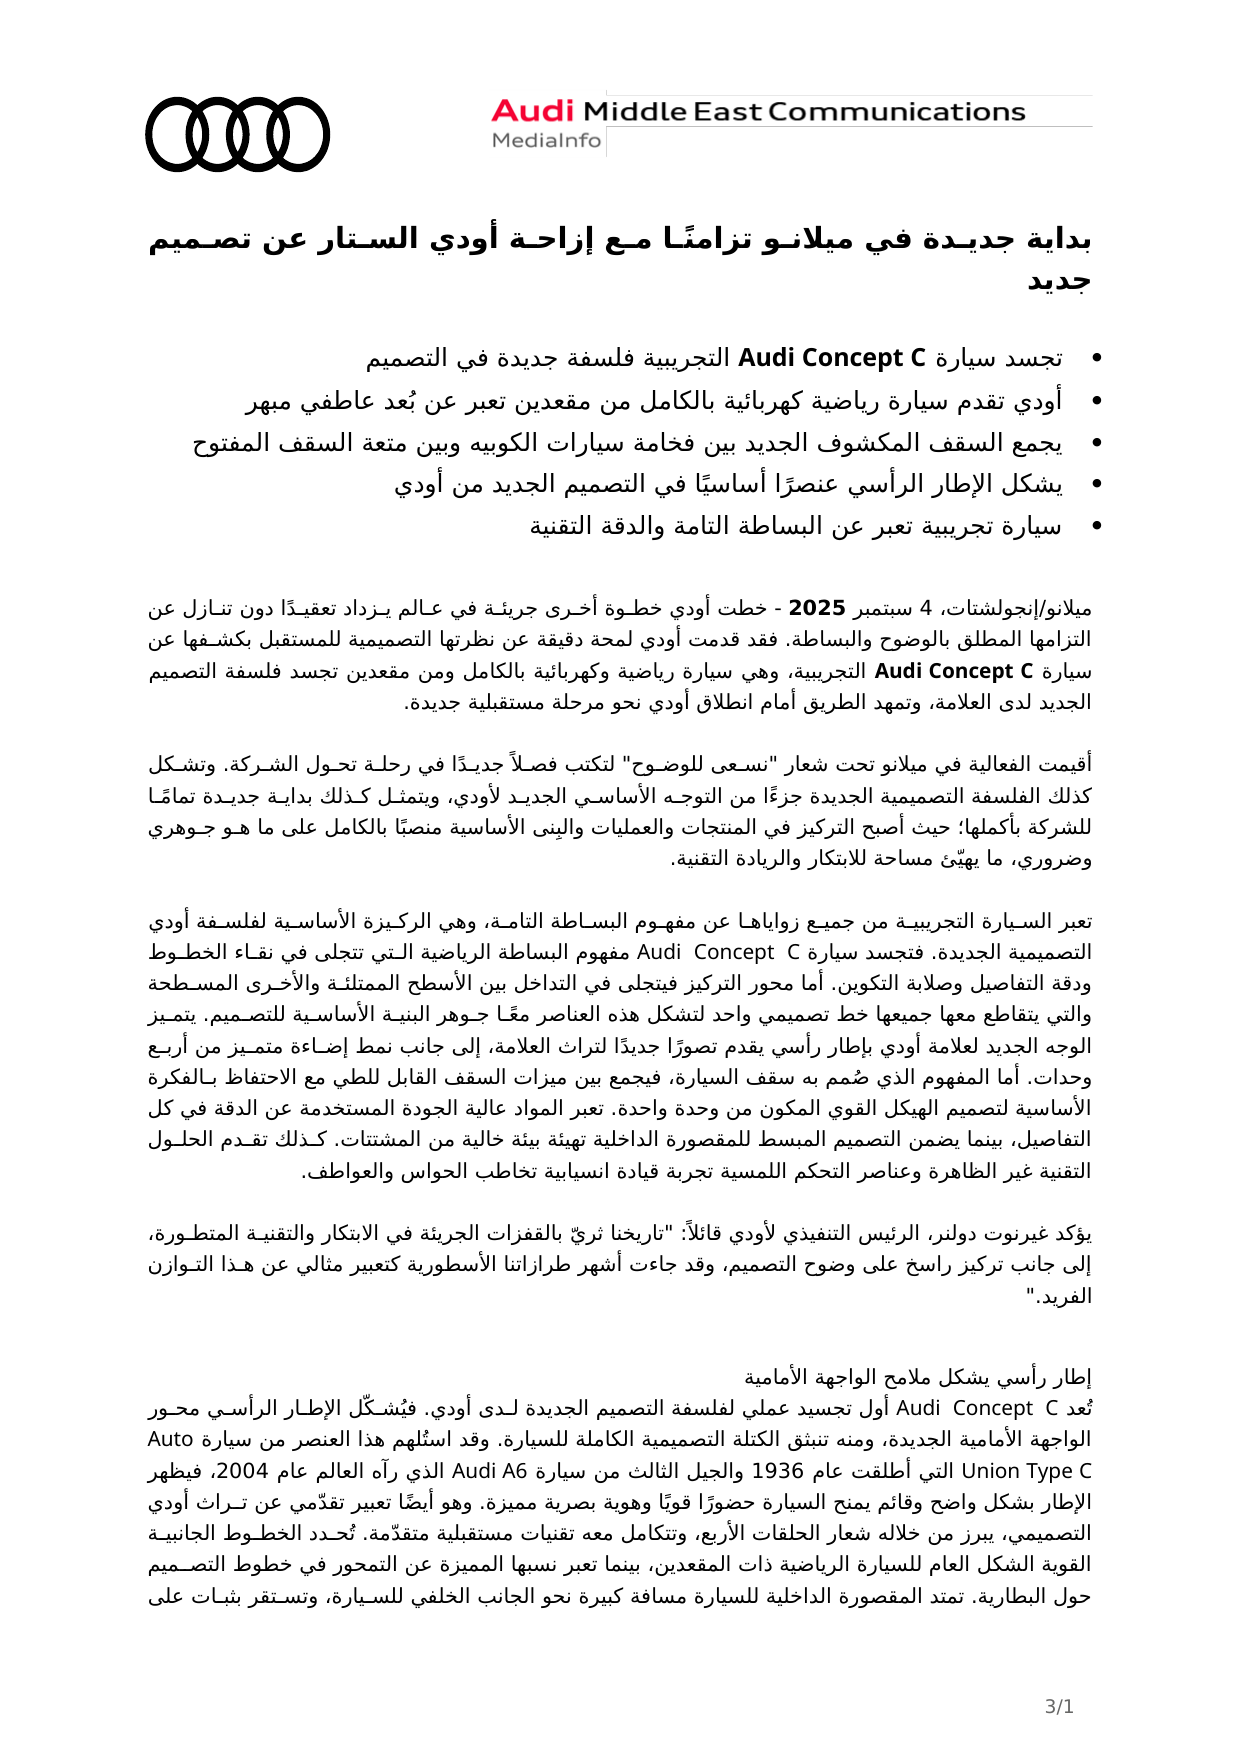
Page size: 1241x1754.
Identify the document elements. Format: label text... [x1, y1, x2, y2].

text يشكل الإطار الرأسي عنصرًا أساسيًا في التصميم الجديد من أودي [148, 470, 1093, 499]
picture [488, 88, 1093, 161]
text إطار رأسي يشكل ملامح الواجهة الأمامية [148, 1359, 1093, 1391]
text أودي تقدم سيارة رياضية كهربائية بالكامل من مقعدين تعبر عن بُعد عاطفي مبهر [148, 386, 1093, 416]
text بداية جديدة في ميلانو تزامنًا مع إزاحة أودي الستار عن تصميم جديد [148, 215, 1093, 298]
text ميلانو/إنجولشتات، 4 سبتمبر 2025 - خطت أودي خطوة أخرى جريئة في عالم يزداد تعقيدًا دون تنازل عن التزامها المطلق بالوضوح والبساطة. فقد قدمت أودي لمحة دقيقة عن نظرتها التصميمية للمستقبل بكشفها عن سيارة Audi Concept C التجريبية، وهي سيارة رياضية وكهربائية بالكامل ومن مقعدين تجسد فلسفة التصميم الجديد لدى العلامة، وتمهد الطريق أمام انطلاق أودي نحو مرحلة مستقبلية جديدة. [148, 591, 1093, 716]
text سيارة تجريبية تعبر عن البساطة التامة والدقة التقنية [148, 511, 1093, 541]
text تجسد سيارة Audi Concept C التجريبية فلسفة جديدة في التصميم [148, 340, 1093, 374]
text تعبر السيارة التجريبية من جميع زواياها عن مفهوم البساطة التامة، وهي الركيزة الأساسية لفلسفة أودي التصميمية الجديدة. فتجسد سيارة Audi Concept C مفهوم البساطة الرياضية التي تتجلى في نقاء الخطوط ودقة التفاصيل وصلابة التكوين. أما محور التركيز فيتجلى في التداخل بين الأسطح الممتلئة والأخرى المسطحة والتي يتقاطع معها جميعها خط تصميمي واحد لتشكل هذه العناصر معًا جوهر البنية الأساسية للتصميم. يتميز الوجه الجديد لعلامة أودي بإطار رأسي يقدم تصورًا جديدًا لتراث العلامة، إلى جانب نمط إضاءة متميز من أربع وحدات. أما المفهوم الذي صُمم به سقف السيارة، فيجمع بين ميزات السقف القابل للطي مع الاحتفاظ بالفكرة الأساسية لتصميم الهيكل القوي المكون من وحدة واحدة. تعبر المواد عالية الجودة المستخدمة عن الدقة في كل التفاصيل، بينما يضمن التصميم المبسط للمقصورة الداخلية تهيئة بيئة خالية من المشتتات. كذلك تقدم الحلول التقنية غير الظاهرة وعناصر التحكم اللمسية تجربة قيادة انسيابية تخاطب الحواس والعواطف. [148, 903, 1093, 1184]
text أقيمت الفعالية في ميلانو تحت شعار "نسعى للوضوح" لتكتب فصلاً جديدًا في رحلة تحول الشركة. وتشكل كذلك الفلسفة التصميمية الجديدة جزءًا من التوجه الأساسي الجديد لأودي، ويتمثل كذلك بداية جديدة تمامًا للشركة بأكملها؛ حيث أصبح التركيز في المنتجات والعمليات والبِنى الأساسية منصبًا بالكامل على ما هو جوهري وضروري، ما يهيّئ مساحة للابتكار والريادة التقنية. [148, 747, 1093, 872]
text يجمع السقف المكشوف الجديد بين فخامة سيارات الكوبيه وبين متعة السقف المفتوح [148, 428, 1093, 457]
text يؤكد غيرنوت دولنر، الرئيس التنفيذي لأودي قائلاً: "تاريخنا ثريّ بالقفزات الجريئة في الابتكار والتقنية المتطورة، إلى جانب تركيز راسخ على وضوح التصميم، وقد جاءت أشهر طرازاتنا الأسطورية كتعبير مثالي عن هذا التوازن الفريد." [148, 1216, 1093, 1309]
